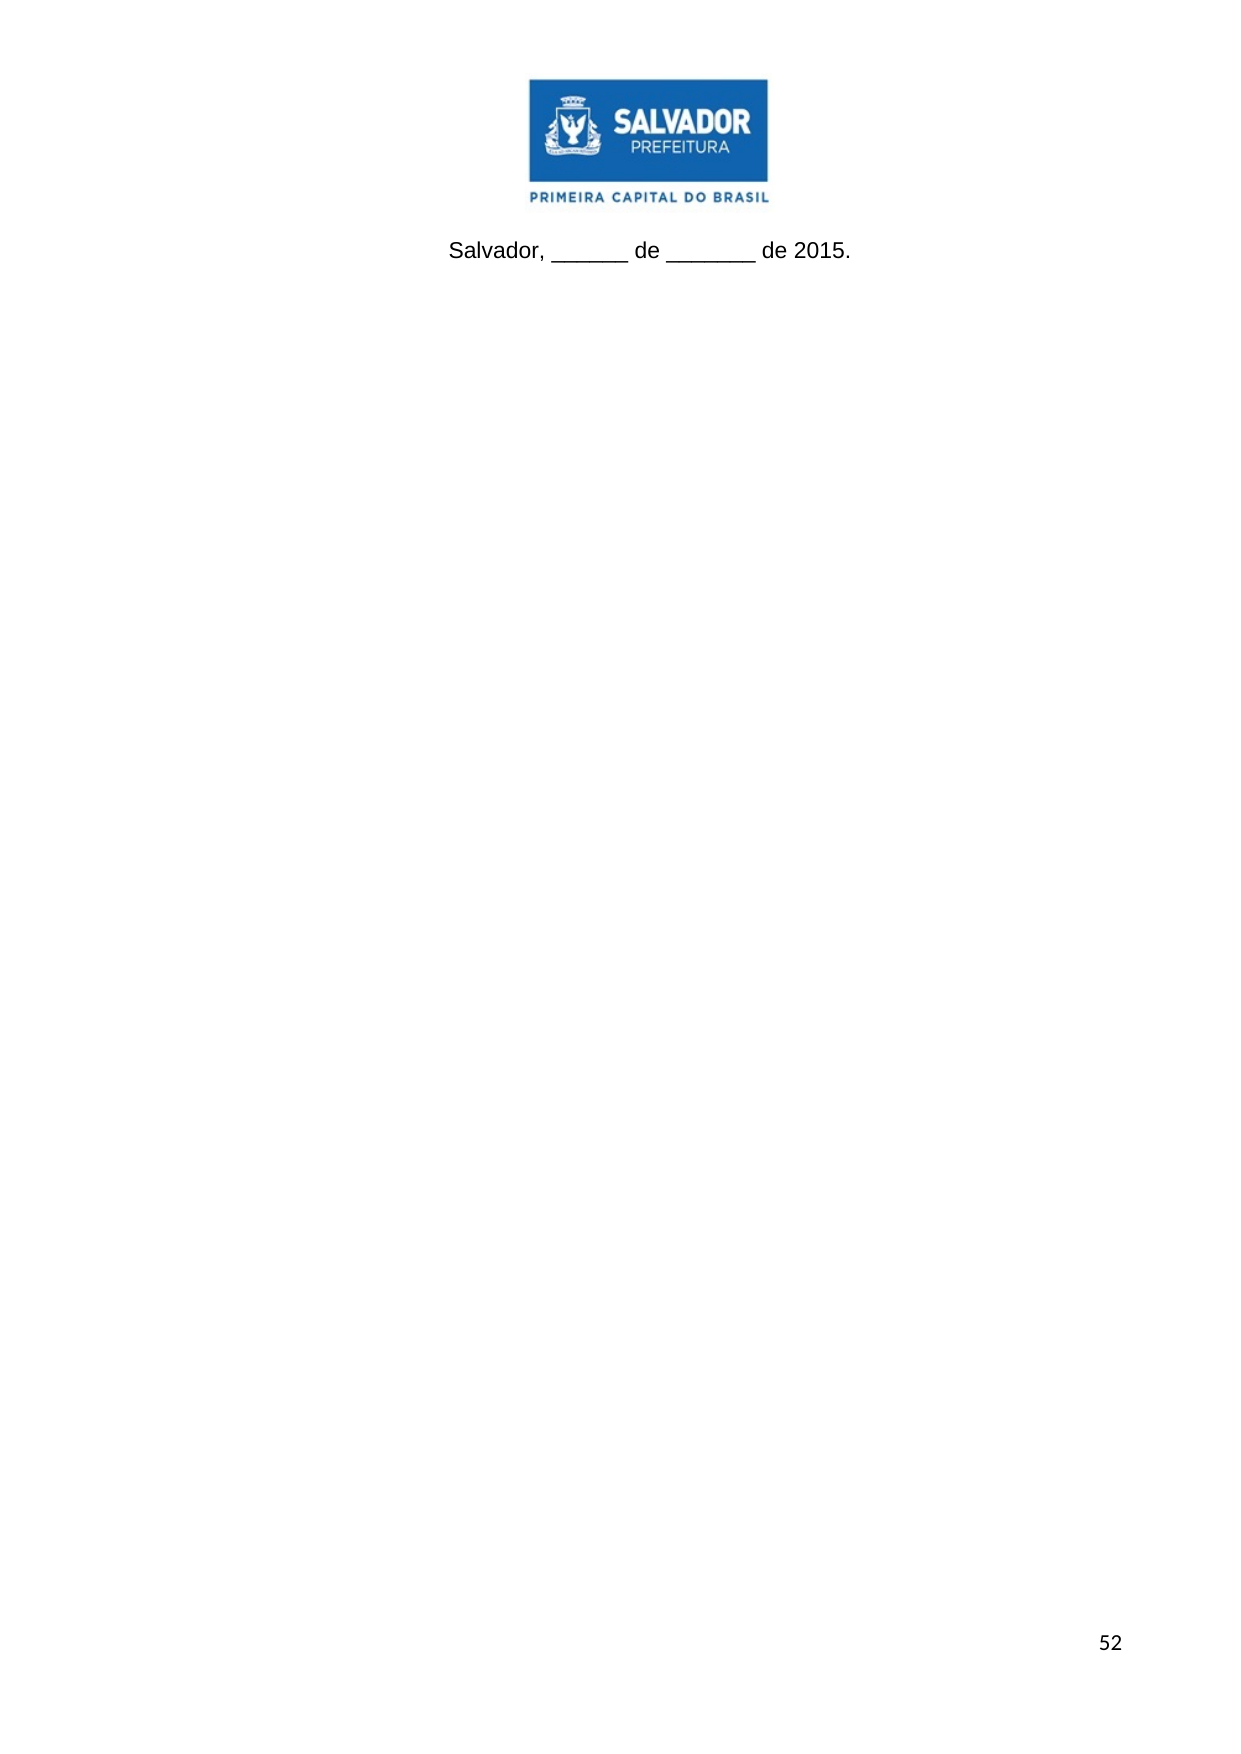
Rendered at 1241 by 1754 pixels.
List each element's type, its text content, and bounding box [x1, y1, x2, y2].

picture [524, 73, 775, 213]
text Salvador, ______ de _______ de 2015. [177, 237, 1122, 264]
